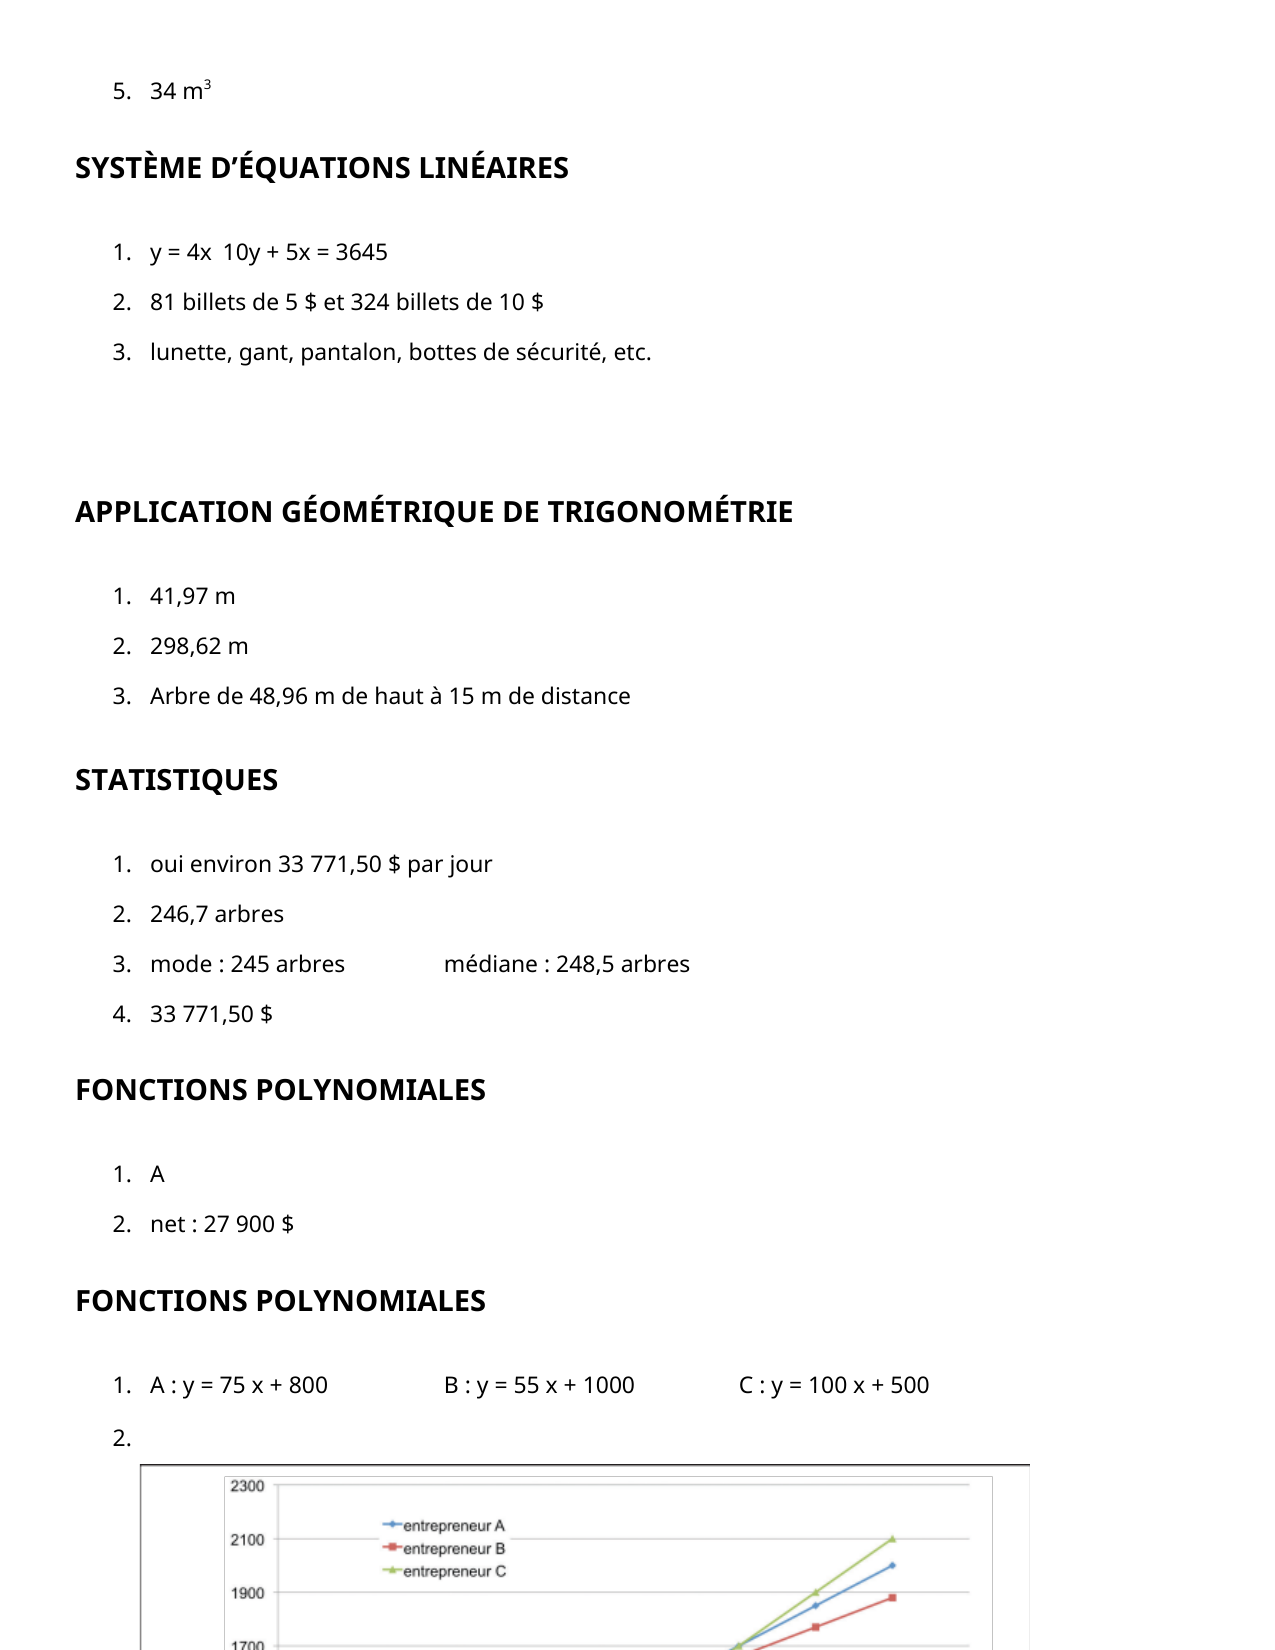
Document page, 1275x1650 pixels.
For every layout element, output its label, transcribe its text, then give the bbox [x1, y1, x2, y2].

list 34 m3 [112, 75, 1200, 106]
text Fonctions polynomiales [75, 1069, 1200, 1109]
list 81 billets de 5 $ et 324 billets de 10 $ [112, 286, 1200, 317]
list Arbre de 48,96 m de haut à 15 m de distance [112, 680, 1200, 711]
list oui environ 33 771,50 $ par jour [112, 847, 1200, 879]
text Application géométrique de trigonométrie [75, 492, 1200, 531]
text Fonctions polynomiales [75, 1280, 1200, 1320]
text Système d’équations linéaires [75, 147, 1200, 187]
list A : y = 75 x + 800 B : y = 55 x + 1000 C : y = 100 x + 500 [112, 1368, 1200, 1400]
text Statistiques [75, 759, 1200, 799]
list net : 27 900 $ [112, 1208, 1200, 1239]
list 298,62 m [112, 630, 1200, 661]
list lunette, gant, pantalon, bottes de sécurité, etc. [112, 336, 1200, 367]
list 246,7 arbres [112, 897, 1200, 929]
list 41,97 m [112, 580, 1200, 611]
list mode : 245 arbres médiane : 248,5 arbres [112, 947, 1200, 979]
list 33 771,50 $ [112, 997, 1200, 1029]
list y = 4x 10y + 5x = 3645 [112, 236, 1200, 267]
list A [112, 1158, 1200, 1189]
